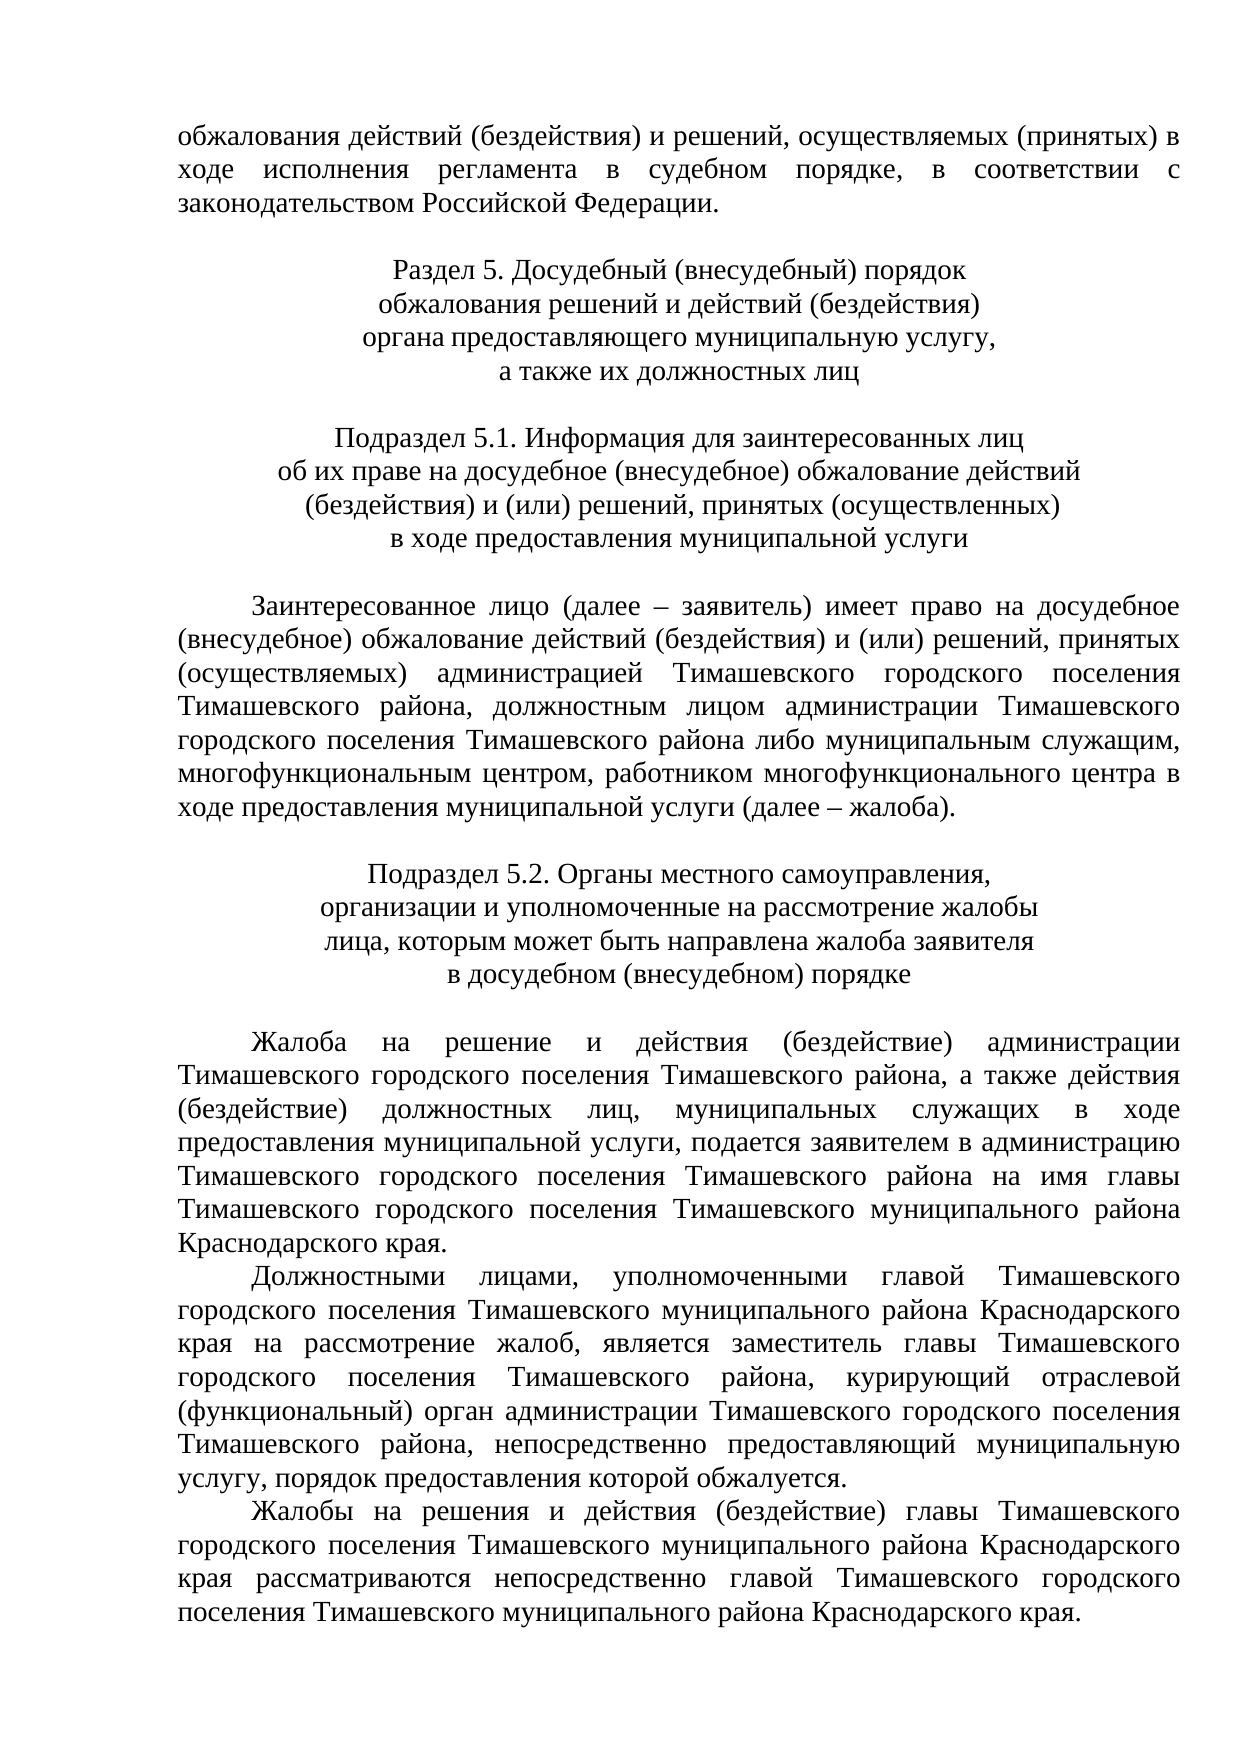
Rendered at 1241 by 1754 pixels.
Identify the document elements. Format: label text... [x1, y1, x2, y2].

text обжалования решений и действий (бездействия) [177, 286, 1181, 319]
text Заинтересованное лицо (далее – заявитель) имеет право на досудебное (внесудебное) обжалование действий (бездействия) и (или) решений, принятых (осуществляемых) администрацией Тимашевского городского поселения Тимашевского района, должностным лицом администрации Тимашевского городского поселения Тимашевского района либо муниципальным служащим, многофункциональным центром, работником многофункционального центра в ходе предоставления муниципальной услуги (далее – жалоба). [177, 588, 1181, 822]
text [177, 118, 1181, 219]
text об их праве на досудебное (внесудебное) обжалование действий [177, 453, 1181, 487]
text в ходе предоставления муниципальной услуги [177, 521, 1181, 554]
text Жалоба на решение и действия (бездействие) администрации Тимашевского городского поселения Тимашевского района, а также действия (бездействие) должностных лиц, муниципальных служащих в ходе предоставления муниципальной услуги, подается заявителем в администрацию Тимашевского городского поселения Тимашевского района на имя главы Тимашевского городского поселения Тимашевского муниципального района Краснодарского края. [177, 1024, 1181, 1258]
text Жалобы на решения и действия (бездействие) главы Тимашевского городского поселения Тимашевского муниципального района Краснодарского края рассматриваются непосредственно главой Тимашевского городского поселения Тимашевского муниципального района Краснодарского края. [177, 1493, 1181, 1627]
text органа предоставляющего муниципальную услугу, [177, 319, 1181, 353]
text лица, которым может быть направлена жалоба заявителя [177, 923, 1181, 957]
text Подраздел 5.2. Органы местного самоуправления, [177, 856, 1181, 889]
text Раздел 5. Досудебный (внесудебный) порядок [177, 252, 1181, 286]
text Должностными лицами, уполномоченными главой Тимашевского городского поселения Тимашевского муниципального района Краснодарского края на рассмотрение жалоб, является заместитель главы Тимашевского городского поселения Тимашевского района, курирующий отраслевой (функциональный) орган администрации Тимашевского городского поселения Тимашевского района, непосредственно предоставляющий муниципальную услугу, порядок предоставления которой обжалуется. [177, 1258, 1181, 1493]
text в досудебном (внесудебном) порядке [177, 957, 1181, 990]
text (бездействия) и (или) решений, принятых (осуществленных) [177, 487, 1181, 521]
text Подраздел 5.1. Информация для заинтересованных лиц [177, 420, 1181, 453]
text организации и уполномоченные на рассмотрение жалобы [177, 889, 1181, 923]
text а также их должностных лиц [177, 353, 1181, 386]
